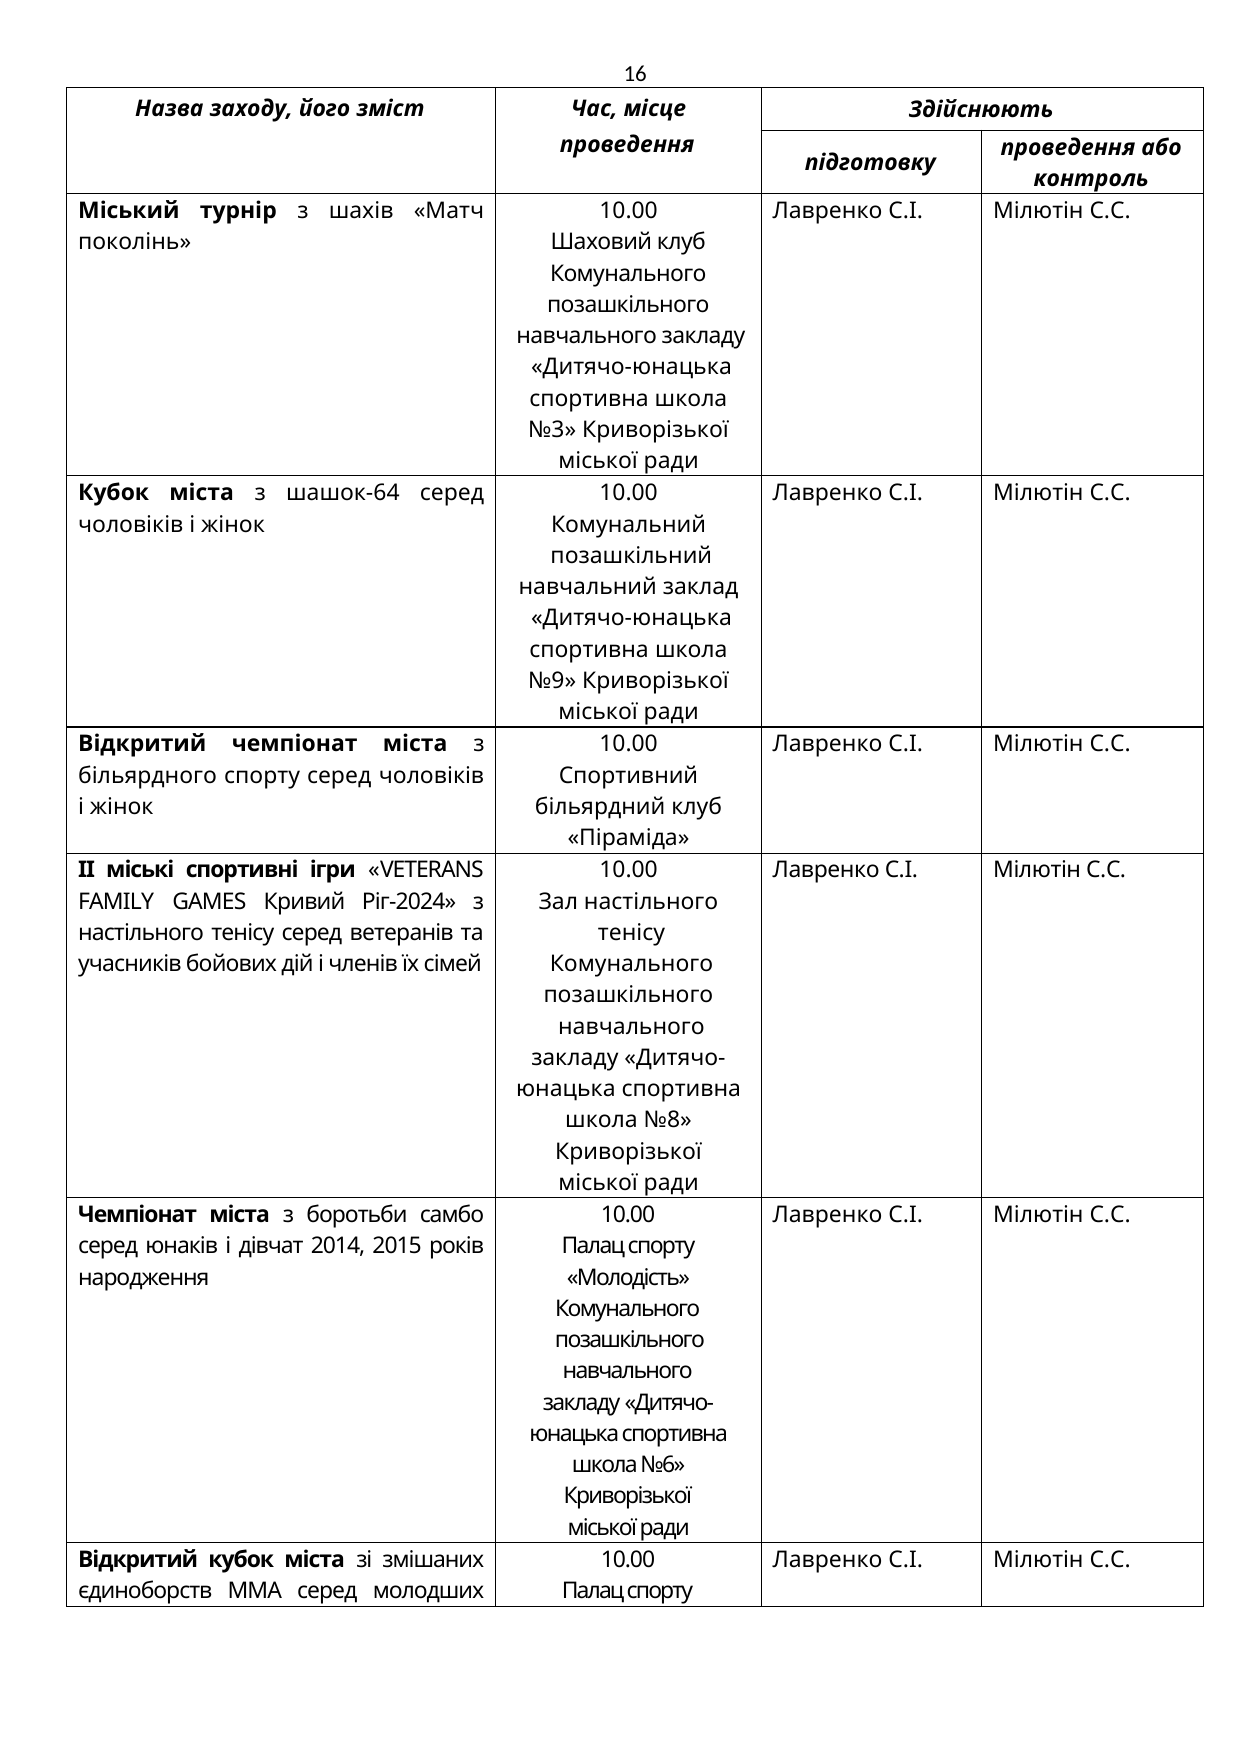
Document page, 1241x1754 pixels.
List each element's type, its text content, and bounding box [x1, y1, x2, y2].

table_cell проведення або контроль [982, 131, 1203, 193]
table_cell Лавренко С.І. [762, 476, 981, 726]
table_cell Лавренко С.І. [762, 1198, 981, 1542]
table_cell Мілютін С.С. [982, 854, 1203, 1197]
table_header Здійснюють [762, 88, 1203, 129]
table_cell 10.00 Палац спорту «Молодість» Комунального позашкільного навчального закладу «Дитячо-юнацька спортивна школа №6» Криворізької міської ради [496, 1198, 761, 1542]
table_cell ΙΙ міські спортивні ігри «VETERANS FAMILY GAMES Кривий Ріг-2024» з настільного тенісу серед ветеранів та учасників бойових дій і членів їх сімей [67, 854, 495, 1197]
table_cell 10.00 Зал настільного тенісу Комунального позашкільного навчального закладу «Дитячо-юнацька спортивна школа №8» Криворізької міської ради [496, 854, 761, 1197]
table_cell Мілютін С.С. [982, 728, 1203, 852]
table_cell Кубок міста з шашок-64 серед чоловіків і жінок [67, 476, 495, 726]
table_cell 10.00 Спортивний більярдний клуб «Піраміда» [496, 728, 761, 852]
table_cell Лавренко С.І. [762, 194, 981, 475]
table_cell Мілютін С.С. [982, 1543, 1203, 1606]
table_cell Чемпіонат міста з боротьби самбо серед юнаків і дівчат 2014, 2015 років народження [67, 1198, 495, 1542]
table_header Час, місце проведення [496, 88, 761, 193]
table_header Назва заходу, його зміст [67, 88, 495, 193]
table_cell підготовку [762, 131, 981, 193]
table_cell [496, 1543, 761, 1606]
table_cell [67, 1543, 495, 1606]
table_cell Лавренко С.І. [762, 728, 981, 852]
table_cell Мілютін С.С. [982, 1198, 1203, 1542]
table_cell 10.00 Шаховий клуб Комунального позашкільного навчального закладу «Дитячо-юнацька спортивна школа №3» Криворізької міської ради [496, 194, 761, 475]
table_cell Відкритий чемпіонат міста з більярдного спорту серед чоловіків і жінок [67, 728, 495, 852]
table_cell Міський турнір з шахів «Матч поколінь» [67, 194, 495, 475]
table_cell Лавренко С.І. [762, 1543, 981, 1606]
table_cell Мілютін С.С. [982, 194, 1203, 475]
table_cell Мілютін С.С. [982, 476, 1203, 726]
table_cell Лавренко С.І. [762, 854, 981, 1197]
table_cell 10.00 Комунальний позашкільний навчальний заклад «Дитячо-юнацька спортивна школа №9» Криворізької міської ради [496, 476, 761, 726]
